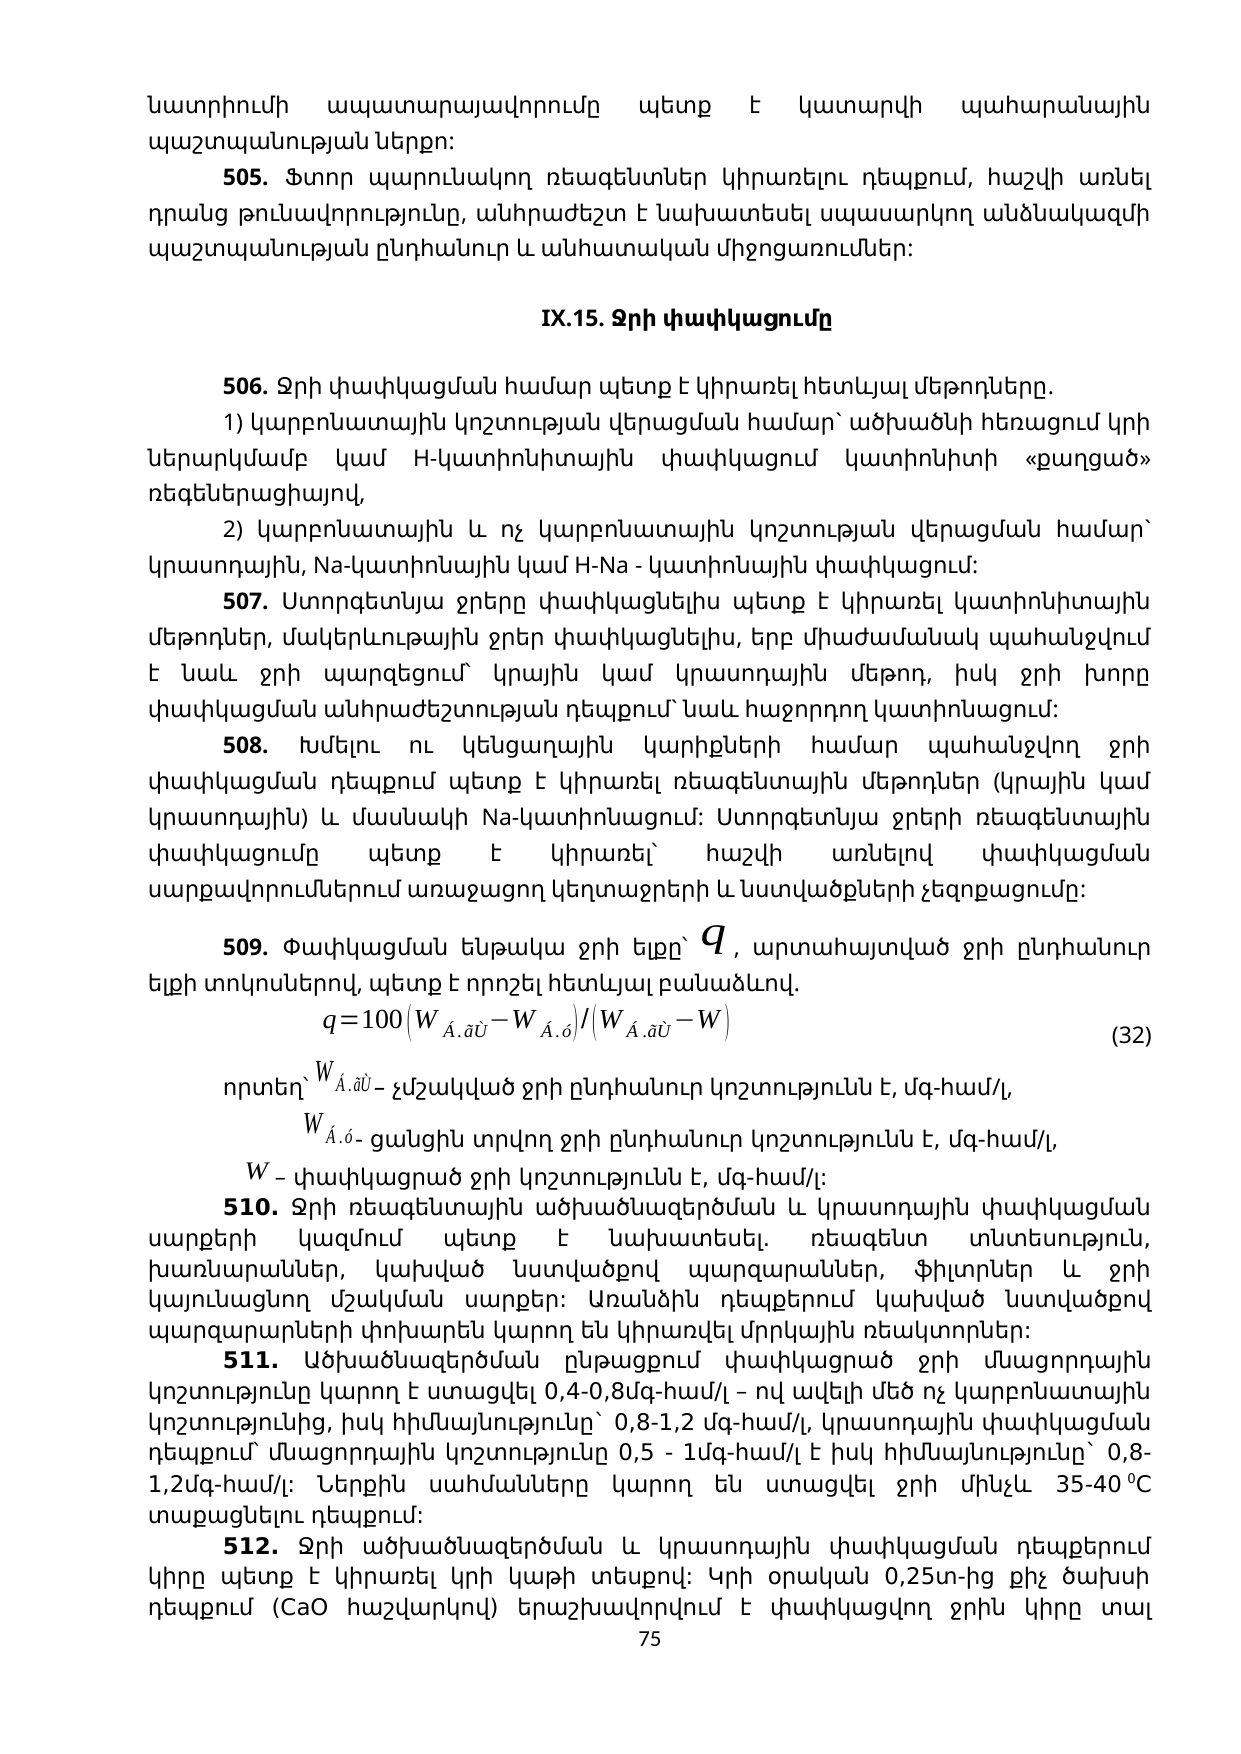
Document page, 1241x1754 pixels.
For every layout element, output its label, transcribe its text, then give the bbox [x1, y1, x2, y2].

text 2) կարբոնատային և ոչ կարբոնատային կոշտության վերացման համար` կրասոդային, Na-կատիոնային կամ H-Na - կատիոնային փափկացում: [148, 513, 1152, 581]
text (32) [148, 1003, 1152, 1050]
text 511. Ածխածնազերծման ընթացքում փափկացրած ջրի մնացորդային կոշտությունը կարող է ստացվել 0,4-0,8մգ-համ/լ – ով ավելի մեծ ոչ կարբոնատային կոշտությունից, իսկ հիմնայնությունը` 0,8-1,2 մգ-համ/լ, կրասոդային փափկացման դեպքում՝ մնացորդային կոշտությունը 0,5 - 1մգ-համ/լ է իսկ հիմնայնությունը` 0,8-1,2մգ-համ/լ: Ներքին սահմանները կարող են ստացվել ջրի մինչև 35-40 0С տաքացնելու դեպքում: [148, 1348, 1152, 1529]
text 1) կարբոնատային կոշտության վերացման համար` ածխածնի հեռացում կրի ներարկմամբ կամ H-կատիոնիտային փափկացում կատիոնիտի «քաղցած» ռեգեներացիայով, [148, 406, 1152, 509]
text 508. Խմելու ու կենցաղային կարիքների համար պահանջվող ջրի փափկացման դեպքում պետք է կիրառել ռեագենտային մեթոդներ (կրային կամ կրասոդային) և մասնակի Nа-կատիոնացում: Ստորգետնյա ջրերի ռեագենտային փափկացումը պետք է կիրառել՝ հաշվի առնելով փափկացման սարքավորումներում առաջացող կեղտաջրերի և նստվածքների չեզոքացումը: [148, 729, 1152, 904]
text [148, 1533, 1152, 1621]
text – փափկացրած ջրի կոշտությունն է, մգ-համ/լ: [148, 1157, 1152, 1191]
text 507. Ստորգետնյա ջրերը փափկացնելիս պետք է կիրառել կատիոնիտային մեթոդներ, մակերևութային ջրեր փափկացնելիս, երբ միաժամանակ պահանջվում է նաև ջրի պարզեցում՝ կրային կամ կրասոդային մեթոդ, իսկ ջրի խորը փափկացման անհրաժեշտության դեպքում` նաև հաջորդող կատիոնացում: [148, 585, 1152, 724]
text - ցանցին տրվող ջրի ընդհանուր կոշտությունն է, մգ-համ/լ, [148, 1107, 1152, 1153]
text 509. Փափկացման ենթակա ջրի ելքը՝ , արտահայտված ջրի ընդհանուր ելքի տոկոսներով, պետք է որոշել հետևյալ բանաձևով. [148, 909, 1152, 998]
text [148, 89, 1152, 156]
text 510. Ջրի ռեագենտային ածխածնազերծման և կրասոդային փափկացման սարքերի կազմում պետք է նախատեսել. ռեագենտ տնտեսություն, խառնարաններ, կախված նստվածքով պարզարաններ, ֆիլտրներ և ջրի կայունացնող մշակման սարքեր: Առանձին դեպքերում կախված նստվածքով պարզարարների փոխարեն կարող են կիրառվել մրրկային ռեակտորներ: [148, 1194, 1152, 1344]
text 506. Ջրի փափկացման համար պետք է կիրառել հետևյալ մեթոդները. [148, 369, 1152, 401]
text 505. Ֆտոր պարունակող ռեագենտներ կիրառելու դեպքում, հաշվի առնել դրանց թունավորությունը, անհրաժեշտ է նախատեսել սպասարկող անձնակազմի պաշտպանության ընդհանուր և անհատական միջոցառումներ: [148, 161, 1152, 264]
text որտեղ՝ – չմշակված ջրի ընդհանուր կոշտությունն է, մգ-համ/լ, [148, 1055, 1152, 1102]
text IX.15. Ջրի փափկացումը [148, 302, 1152, 333]
